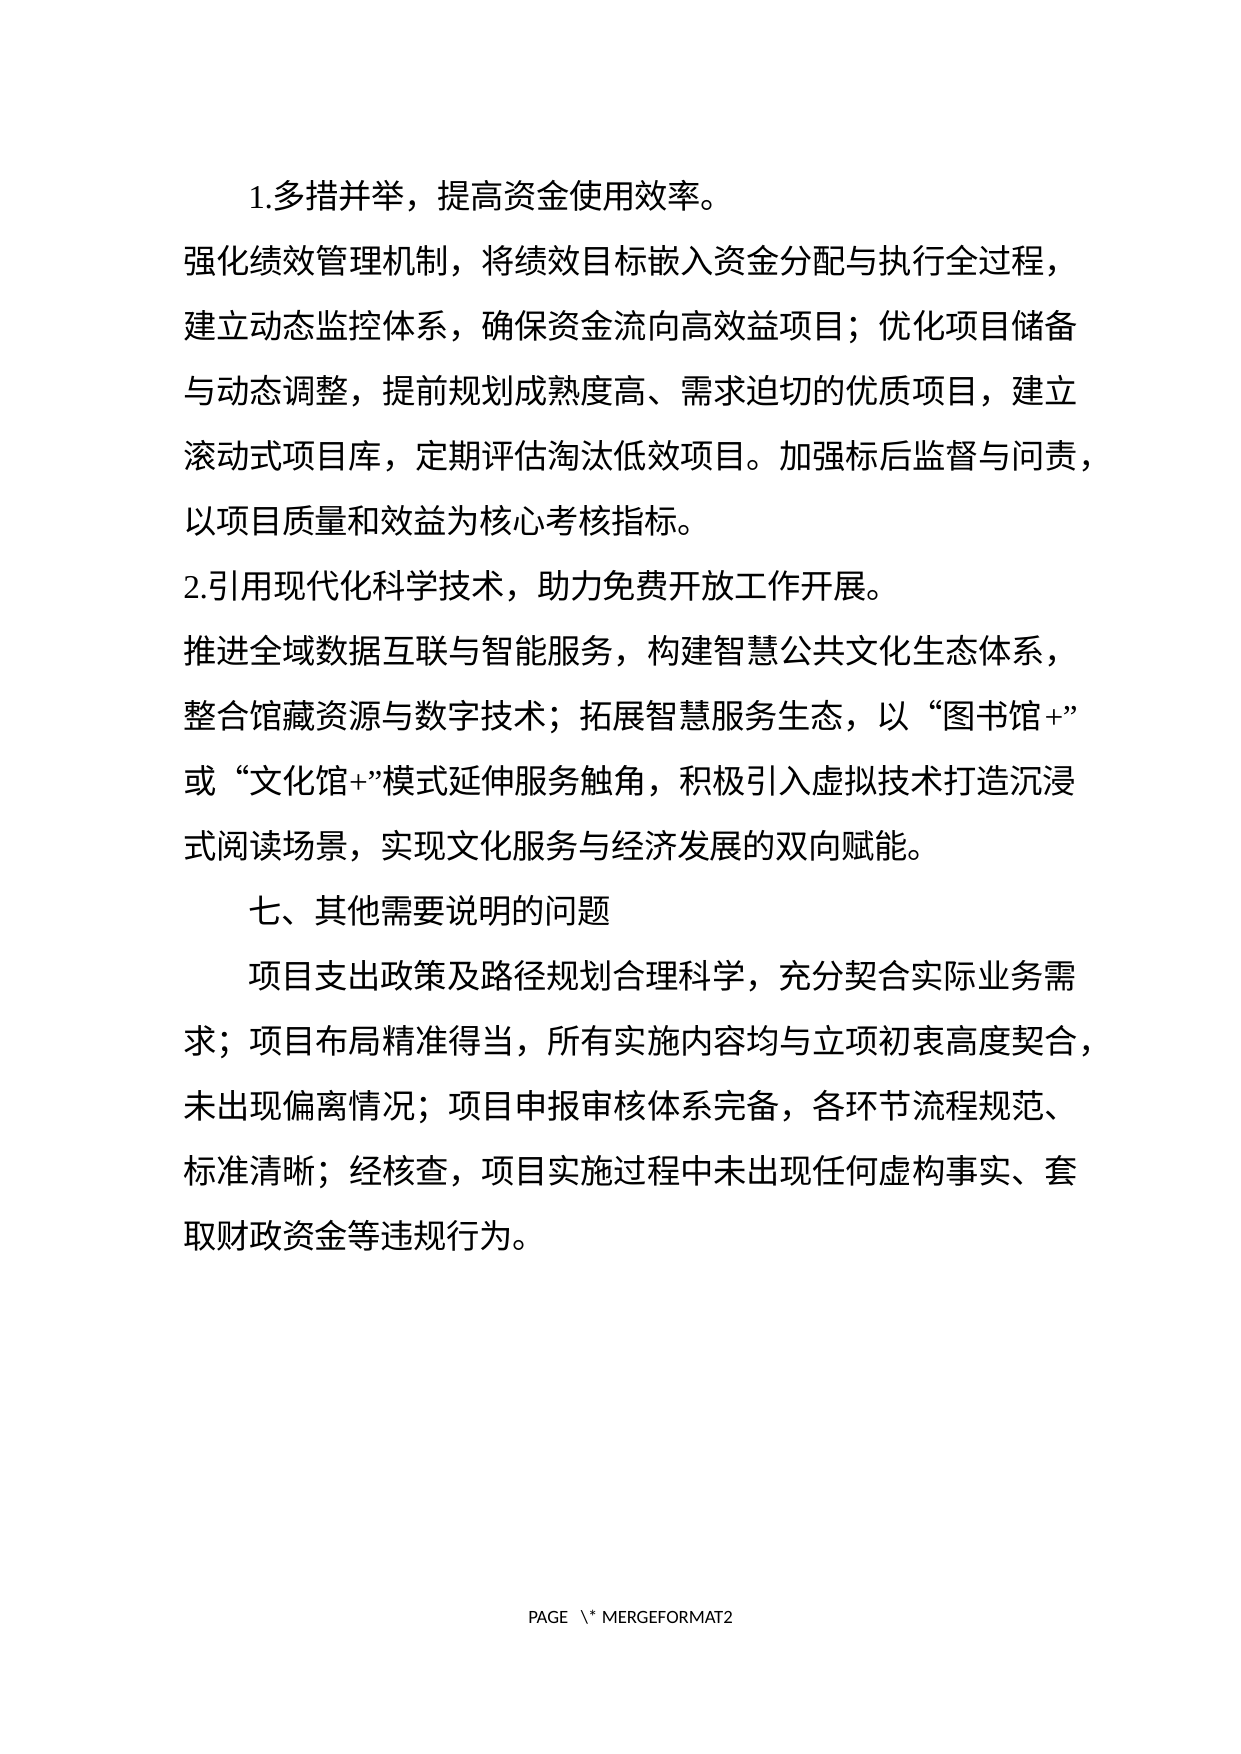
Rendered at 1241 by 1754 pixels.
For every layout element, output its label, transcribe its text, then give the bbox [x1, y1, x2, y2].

text 1.多措并举，提高资金使用效率。 强化绩效管理机制，将绩效目标嵌入资金分配与执行全过程，建立动态监控体系，确保资金流向高效益项目；优化项目储备与动态调整，提前规划成熟度高、需求迫切的优质项目，建立滚动式项目库，定期评估淘汰低效项目。加强标后监督与问责，以项目质量和效益为核心考核指标。 2.引用现代化科学技术，助力免费开放工作开展。 推进全域数据互联与智能服务，构建智慧公共文化生态体系，整合馆藏资源与数字技术；拓展智慧服务生态，以“图书馆+”或“文化馆+”模式延伸服务触角，积极引入虚拟技术打造沉浸式阅读场景，实现文化服务与经济发展的双向赋能。 [183, 162, 1078, 877]
text 项目支出政策及路径规划合理科学，充分契合实际业务需求；项目布局精准得当，所有实施内容均与立项初衷高度契合，未出现偏离情况；项目申报审核体系完备，各环节流程规范、标准清晰；经核查，项目实施过程中未出现任何虚构事实、套取财政资金等违规行为。 [183, 942, 1078, 1267]
text 七、其他需要说明的问题 [183, 877, 1078, 942]
